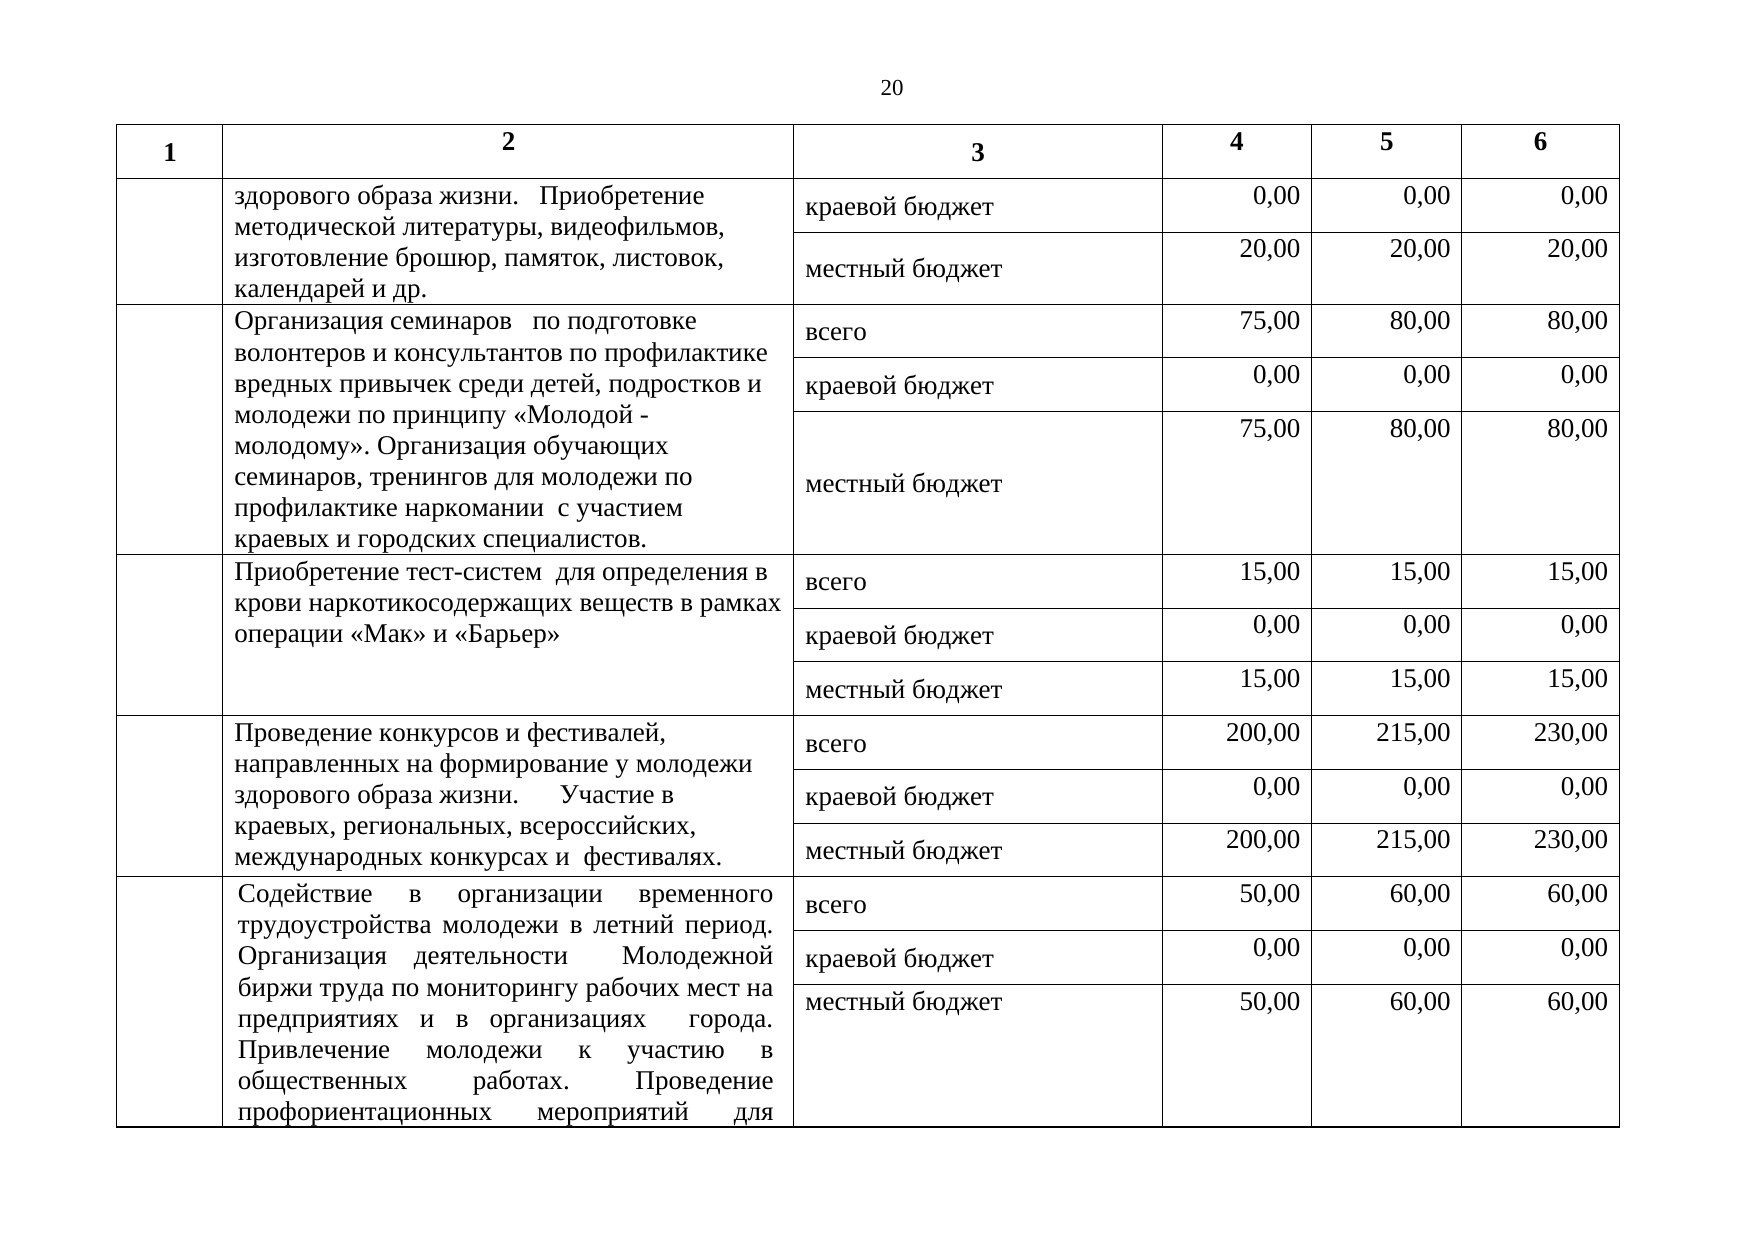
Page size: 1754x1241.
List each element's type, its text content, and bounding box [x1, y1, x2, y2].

table_cell 80,00 [1312, 305, 1461, 357]
table_cell 60,00 [1312, 877, 1461, 930]
table_cell [117, 179, 222, 303]
table_cell 15,00 [1312, 662, 1461, 715]
table_cell 20,00 [1163, 233, 1311, 303]
table_cell всего [794, 555, 1162, 607]
table_cell Содействие в организации временного трудоустройства молодежи в летний период. Организация деятельности Молодежной биржи труда по мониторингу рабочих мест на предприятиях и в организациях города. Привлечение молодежи к участию в общественных работах. Проведение профориентационных мероприятий для молодежи. [223, 877, 793, 1126]
table_cell 60,00 [1462, 877, 1619, 930]
table_cell 0,00 [1312, 609, 1461, 661]
table_cell [117, 555, 222, 715]
table_cell 50,00 [1163, 877, 1311, 930]
table_cell 0,00 [1462, 770, 1619, 822]
table_cell 50,00 [1163, 985, 1311, 1126]
table_cell 75,00 [1163, 412, 1311, 554]
table_cell Проведение конкурсов и фестивалей, направленных на формирование у молодежи здорового образа жизни. Участие в краевых, региональных, всероссийских, международных конкурсах и фестивалях. [223, 716, 793, 876]
table_cell 80,00 [1312, 412, 1461, 554]
table_cell 200,00 [1163, 716, 1311, 769]
table_cell 0,00 [1163, 358, 1311, 411]
table_cell 20,00 [1462, 233, 1619, 303]
table_cell Приобретение тест-систем для определения в крови наркотикосодержащих веществ в рамках операции «Мак» и «Барьер» [223, 555, 793, 715]
table_cell 60,00 [1462, 985, 1619, 1126]
table_cell 15,00 [1462, 555, 1619, 607]
table_cell 0,00 [1163, 179, 1311, 232]
table_cell краевой бюджет [794, 358, 1162, 411]
table_cell краевой бюджет [794, 770, 1162, 822]
table_cell 200,00 [1163, 824, 1311, 876]
table_cell всего [794, 305, 1162, 357]
table_cell 20,00 [1312, 233, 1461, 303]
table_header 3 [794, 125, 1162, 178]
table_cell 215,00 [1312, 824, 1461, 876]
table_header 1 [117, 125, 222, 178]
table_cell 15,00 [1312, 555, 1461, 607]
table_cell 0,00 [1462, 931, 1619, 984]
table_cell 0,00 [1462, 179, 1619, 232]
table_cell всего [794, 877, 1162, 930]
table_header 6 [1462, 125, 1619, 178]
table_cell 75,00 [1163, 305, 1311, 357]
table_cell 0,00 [1163, 770, 1311, 822]
table_header 4 [1163, 125, 1311, 178]
table_cell 230,00 [1462, 716, 1619, 769]
table_cell 0,00 [1163, 931, 1311, 984]
table_cell краевой бюджет [794, 179, 1162, 232]
table_cell 0,00 [1312, 358, 1461, 411]
table_header 5 [1312, 125, 1461, 178]
table_cell [117, 716, 222, 876]
table_cell краевой бюджет [794, 609, 1162, 661]
table_cell [117, 305, 222, 554]
table_cell 60,00 [1312, 985, 1461, 1126]
table_header 2 [223, 125, 793, 178]
table_cell 15,00 [1163, 662, 1311, 715]
table_cell 0,00 [1462, 358, 1619, 411]
table_cell краевой бюджет [794, 931, 1162, 984]
table_cell 0,00 [1312, 770, 1461, 822]
table_cell 15,00 [1163, 555, 1311, 607]
table_cell 0,00 [1312, 931, 1461, 984]
table_cell 80,00 [1462, 412, 1619, 554]
table_cell 0,00 [1462, 609, 1619, 661]
table_cell местный бюджет [794, 824, 1162, 876]
table_cell 230,00 [1462, 824, 1619, 876]
table_cell 0,00 [1312, 179, 1461, 232]
table_cell [117, 877, 222, 1126]
table_cell местный бюджет [794, 662, 1162, 715]
table_cell местный бюджет [794, 412, 1162, 554]
table_cell 0,00 [1163, 609, 1311, 661]
table_cell всего [794, 716, 1162, 769]
table_cell 15,00 [1462, 662, 1619, 715]
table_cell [223, 179, 793, 303]
table_cell Организация семинаров по подготовке волонтеров и консультантов по профилактике вредных привычек среди детей, подростков и молодежи по принципу «Молодой - молодому». Организация обучающих семинаров, тренингов для молодежи по профилактике наркомании с участием краевых и городских специалистов. [223, 305, 793, 554]
table_cell 215,00 [1312, 716, 1461, 769]
table_cell местный бюджет [794, 985, 1162, 1126]
table_cell 80,00 [1462, 305, 1619, 357]
table_cell местный бюджет [794, 233, 1162, 303]
